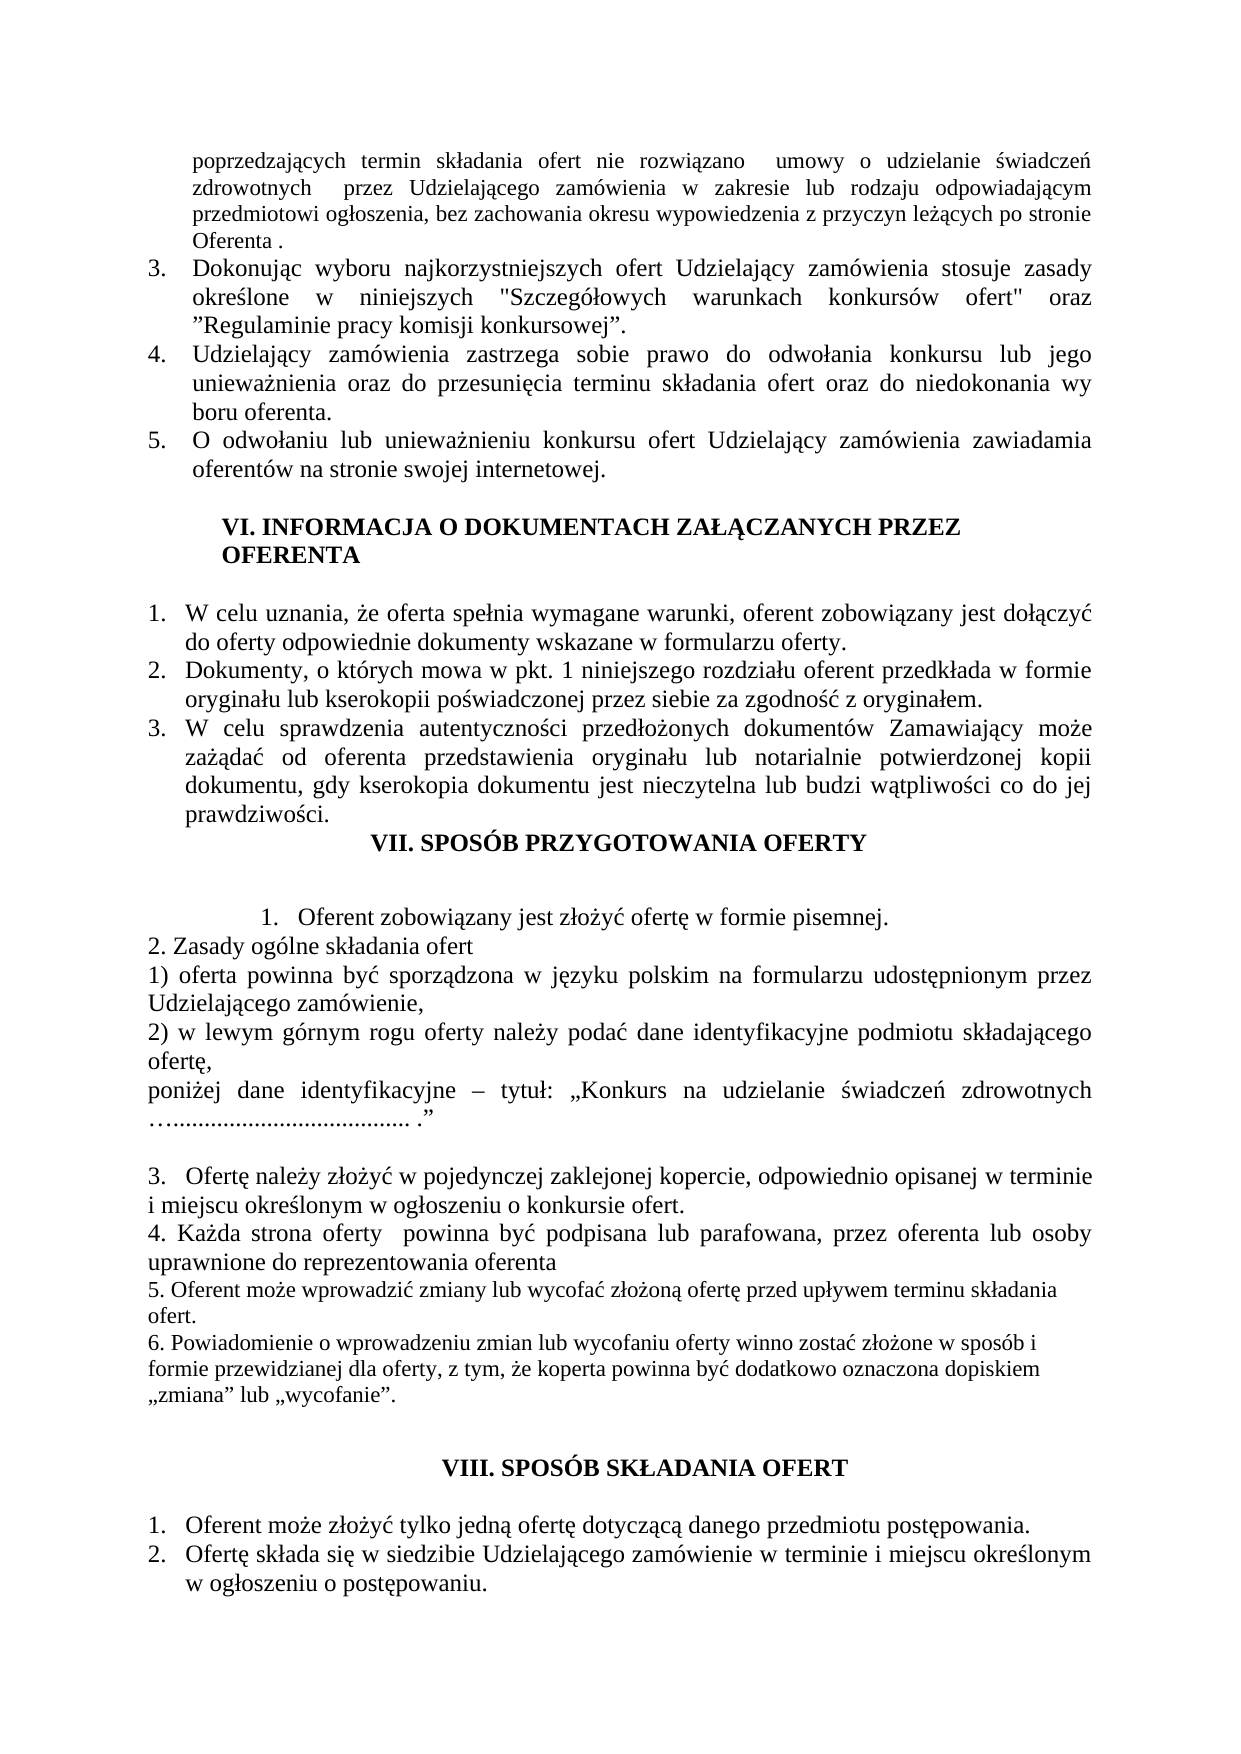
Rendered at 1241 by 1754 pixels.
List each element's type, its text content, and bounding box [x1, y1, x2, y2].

text 2) w lewym górnym rogu oferty należy podać dane identyfikacyjne podmiotu składającego ofertę, [148, 1017, 1093, 1075]
text 6. Powiadomienie o wprowadzeniu zmian lub wycofaniu oferty winno zostać złożone w sposób i formie przewidzianej dla oferty, z tym, że koperta powinna być dodatkowo oznaczona dopiskiem „zmiana” lub „wycofanie”. [148, 1329, 1093, 1408]
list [148, 148, 1093, 253]
list W celu sprawdzenia autentyczności przedłożonych dokumentów Zamawiający może zażądać od oferenta przedstawienia oryginału lub notarialnie potwierdzonej kopii dokumentu, gdy kserokopia dokumentu jest nieczytelna lub budzi wątpliwości co do jej prawdziwości. [148, 713, 1093, 828]
list Dokonując wyboru najkorzystniejszych ofert Udzielający zamówienia stosuje zasady określone w niniejszych "Szczegółowych warunkach konkursów ofert" oraz ”Regulaminie pracy komisji konkursowej”. [148, 253, 1093, 339]
text 3. Ofertę należy złożyć w pojedynczej zaklejonej kopercie, odpowiednio opisanej w terminie i miejscu określonym w ogłoszeniu o konkursie ofert. [148, 1161, 1093, 1218]
text 4. Każda strona oferty powinna być podpisana lub parafowana, przez oferenta lub osoby uprawnione do reprezentowania oferenta [148, 1218, 1093, 1276]
list O odwołaniu lub unieważnieniu konkursu ofert Udzielający zamówienia zawiadamia oferentów na stronie swojej internetowej. [148, 426, 1093, 483]
list Dokumenty, o których mowa w pkt. 1 niniejszego rozdziału oferent przedkłada w formie oryginału lub kserokopii poświadczonej przez siebie za zgodność z oryginałem. [148, 656, 1093, 713]
text VIII. SPOSÓB SKŁADANIA OFERT [148, 1453, 1093, 1511]
text 5. Oferent może wprowadzić zmiany lub wycofać złożoną ofertę przed upływem terminu składania ofert. [148, 1276, 1093, 1329]
list Ofertę składa się w siedzibie Udzielającego zamówienie w terminie i miejscu określonym w ogłoszeniu o postępowaniu. [148, 1539, 1093, 1597]
text 2. Zasady ogólne składania ofert [148, 931, 1093, 960]
list Udzielający zamówienia zastrzega sobie prawo do odwołania konkursu lub jego unieważnienia oraz do przesunięcia terminu składania ofert oraz do niedokonania wy boru oferenta. [148, 339, 1093, 426]
list W celu uznania, że oferta spełnia wymagane warunki, oferent zobowiązany jest dołączyć do oferty odpowiednie dokumenty wskazane w formularzu oferty. [148, 598, 1093, 656]
text 1) oferta powinna być sporządzona w języku polskim na formularzu udostępnionym przez Udzielającego zamówienie, [148, 960, 1093, 1017]
text VII. SPOSÓB PRZYGOTOWANIA OFERTY [185, 828, 1093, 857]
list Oferent zobowiązany jest złożyć ofertę w formie pisemnej. [260, 902, 1093, 931]
text poniżej dane identyfikacyjne – tytuł: „Konkurs na udzielanie świadczeń zdrowotnych …...................................... .” [148, 1075, 1093, 1132]
text VI. INFORMACJA O DOKUMENTACH ZAŁĄCZANYCH PRZEZ OFERENTA [148, 512, 1093, 569]
list Oferent może złożyć tylko jedną ofertę dotyczącą danego przedmiotu postępowania. [148, 1511, 1093, 1539]
